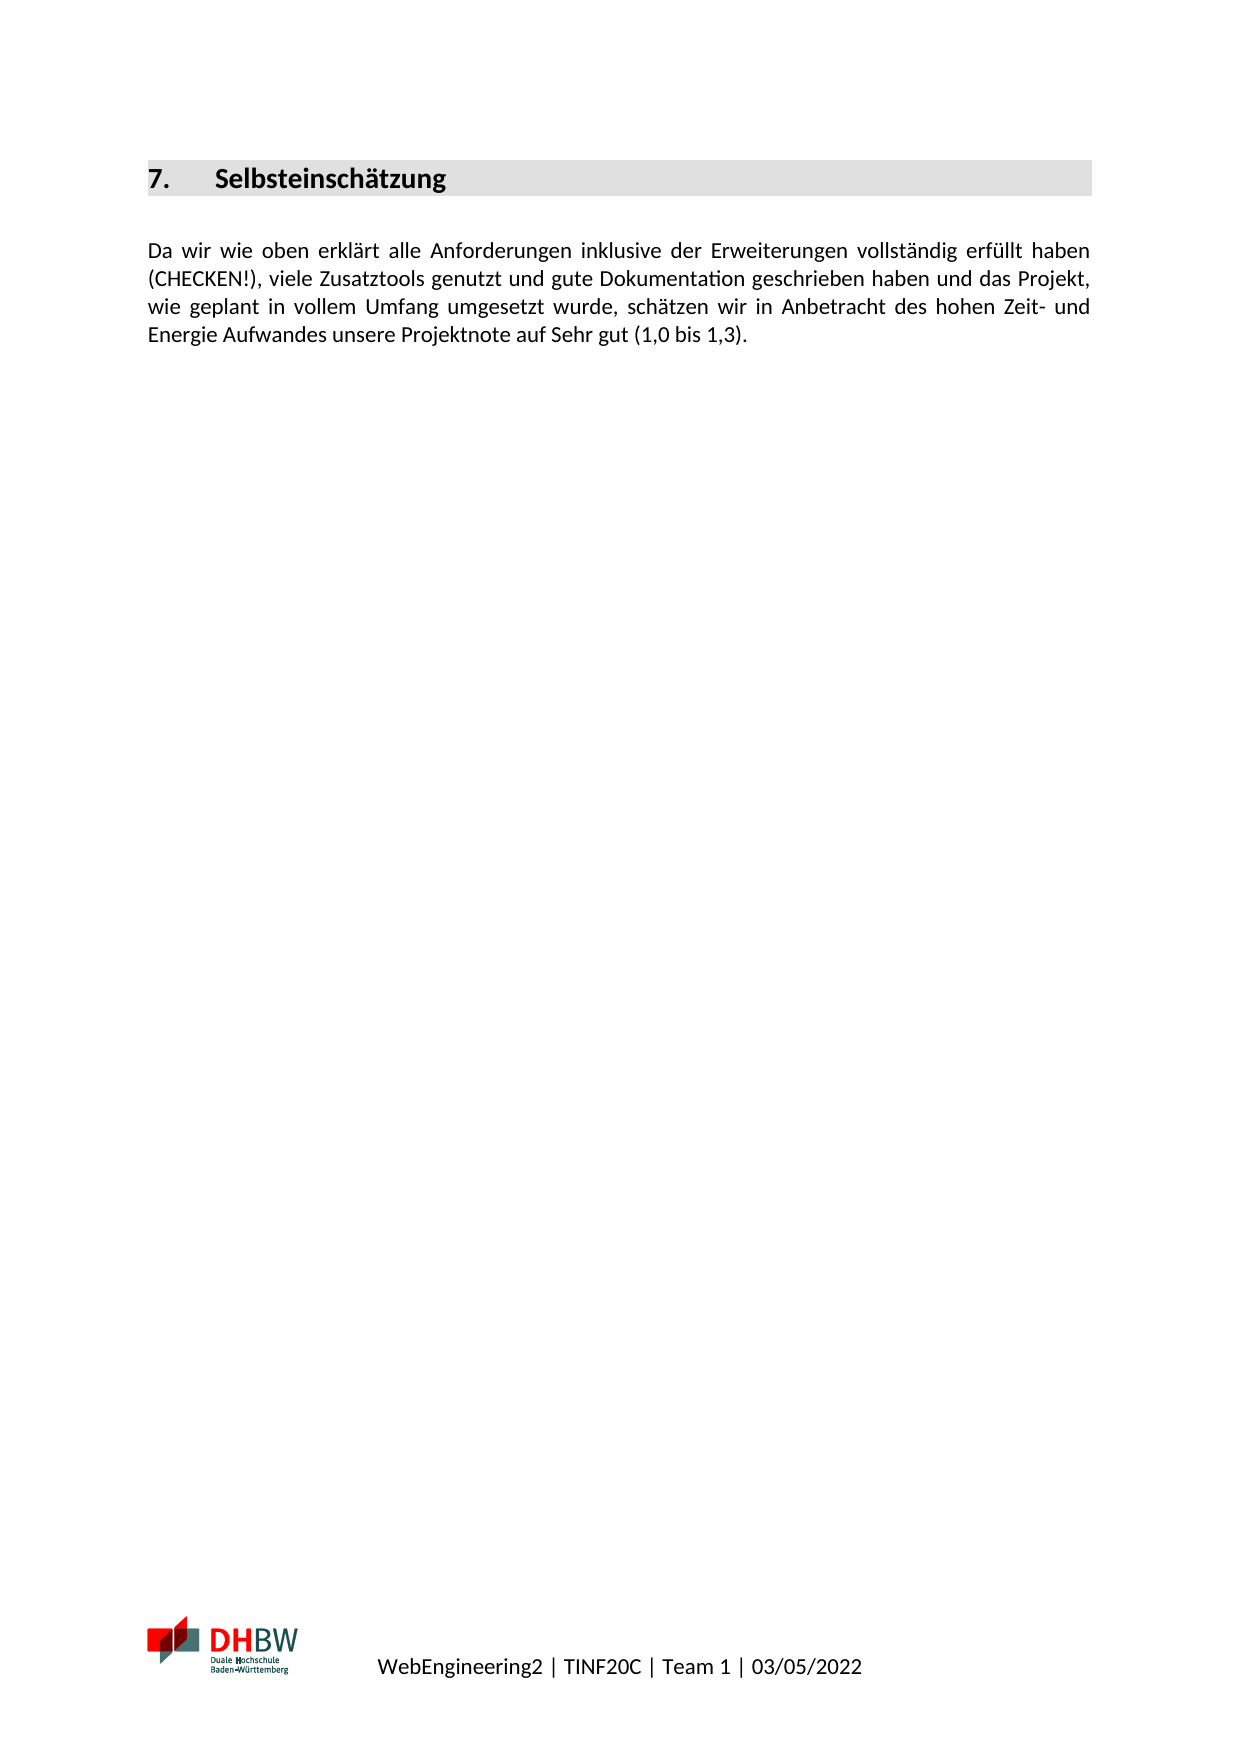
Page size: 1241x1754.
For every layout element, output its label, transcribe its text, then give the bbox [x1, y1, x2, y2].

subtitle Selbsteinschätzung [148, 160, 1092, 196]
text Da wir wie oben erklärt alle Anforderungen inklusive der Erweiterungen vollständig erfüllt haben (CHECKEN!), viele Zusatztools genutzt und gute Dokumentation geschrieben haben und das Projekt, wie geplant in vollem Umfang umgesetzt wurde, schätzen wir in Anbetracht des hohen Zeit- und Energie Aufwandes unsere Projektnote auf Sehr gut (1,0 bis 1,3). [148, 236, 1092, 348]
